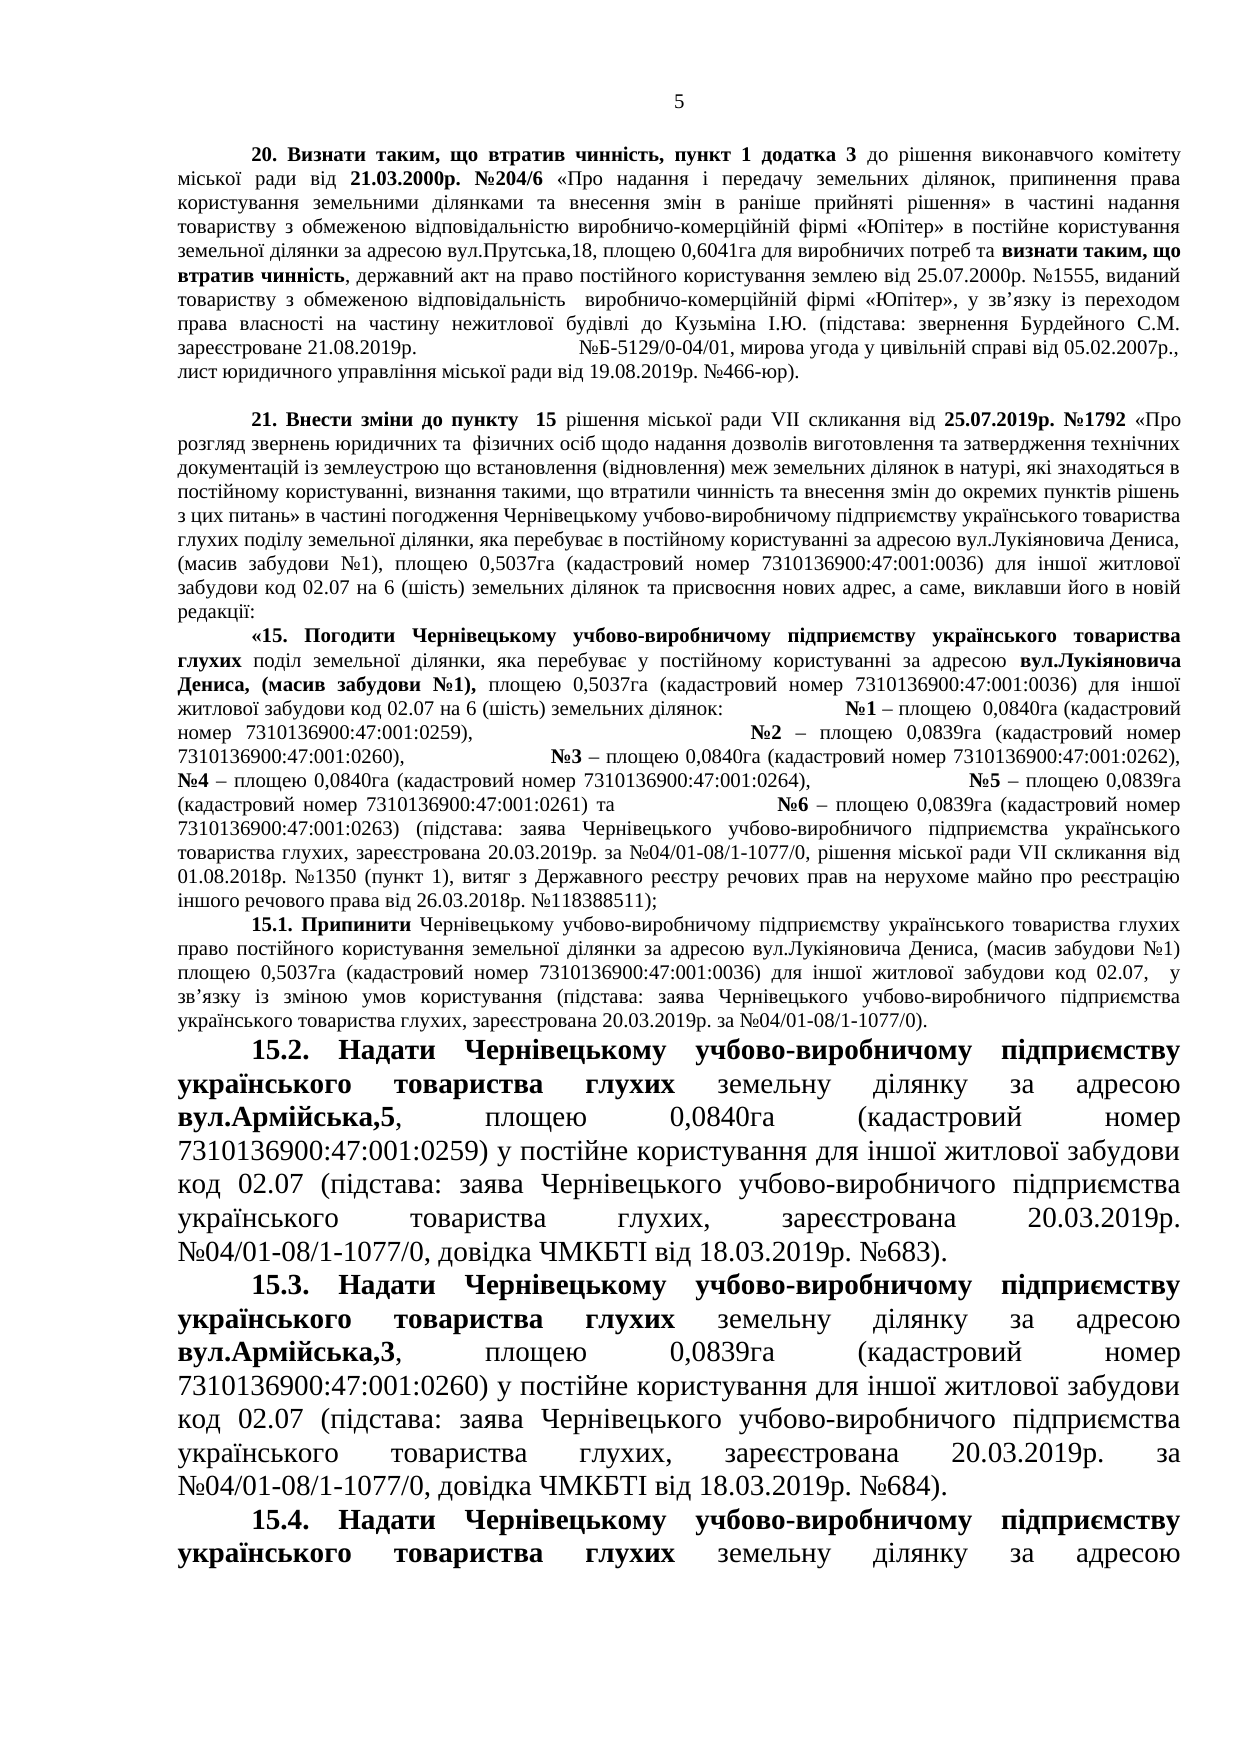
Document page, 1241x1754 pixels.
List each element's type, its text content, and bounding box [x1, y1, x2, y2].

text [177, 1502, 1181, 1569]
text 15.2. Надати Чернівецькому учбово-виробничому підприємству українського товариства глухих земельну ділянку за адресою вул.Армійська,5, площею 0,0840га (кадастровий номер 7310136900:47:001:0259) у постійне користування для іншої житлової забудови код 02.07 (підстава: заява Чернівецького учбово-виробничого підприємства українського товариства глухих, зареєстрована 20.03.2019р. №04/01-08/1-1077/0, довідка ЧМКБТІ від 18.03.2019р. №683). [177, 1032, 1181, 1267]
text 20. Визнати таким, що втратив чинність, пункт 1 додатка 3 до рішення виконавчого комітету міської ради від 21.03.2000р. №204/6 «Про надання і передачу земельних ділянок, припинення права користування земельними ділянками та внесення змін в раніше прийняті рішення» в частині надання товариству з обмеженою відповідальністю виробничо-комерційній фірмі «Юпітер» в постійне користування земельної ділянки за адресою вул.Прутська,18, площею 0,6041га для виробничих потреб та визнати таким, що втратив чинність, державний акт на право постійного користування землею від 25.07.2000р. №1555, виданий товариству з обмеженою відповідальність виробничо-комерційній фірмі «Юпітер», у зв’язку із переходом права власності на частину нежитлової будівлі до Кузьміна І.Ю. (підстава: звернення Бурдейного С.М. зареєстроване 21.08.2019р. №Б-5129/0-04/01, мирова угода у цивільній справі від 05.02.2007р., лист юридичного управління міської ради від 19.08.2019р. №466-юр). [177, 142, 1181, 383]
text 21. Внести зміни до пункту 15 рішення міської ради VII скликання від 25.07.2019р. №1792 «Про розгляд звернень юридичних та фізичних осіб щодо надання дозволів виготовлення та затвердження технічних документацій із землеустрою що встановлення (відновлення) меж земельних ділянок в натурі, які знаходяться в постійному користуванні, визнання такими, що втратили чинність та внесення змін до окремих пунктів рішень з цих питань» в частині погодження Чернівецькому учбово-виробничому підприємству українського товариства глухих поділу земельної ділянки, яка перебуває в постійному користуванні за адресою вул.Лукіяновича Дениса, (масив забудови №1), площею 0,5037га (кадастровий номер 7310136900:47:001:0036) для іншої житлової забудови код 02.07 на 6 (шість) земельних ділянок та присвоєння нових адрес, а саме, виклавши його в новій редакції: [177, 407, 1181, 623]
text «15. Погодити Чернівецькому учбово-виробничому підприємству українського товариства глухих поділ земельної ділянки, яка перебуває у постійному користуванні за адресою вул.Лукіяновича Дениса, (масив забудови №1), площею 0,5037га (кадастровий номер 7310136900:47:001:0036) для іншої житлової забудови код 02.07 на 6 (шість) земельних ділянок: №1 – площею 0,0840га (кадастровий номер 7310136900:47:001:0259), №2 – площею 0,0839га (кадастровий номер 7310136900:47:001:0260), №3 – площею 0,0840га (кадастровий номер 7310136900:47:001:0262), №4 – площею 0,0840га (кадастровий номер 7310136900:47:001:0264), №5 – площею 0,0839га (кадастровий номер 7310136900:47:001:0261) та №6 – площею 0,0839га (кадастровий номер 7310136900:47:001:0263) (підстава: заява Чернівецького учбово-виробничого підприємства українського товариства глухих, зареєстрована 20.03.2019р. за №04/01-08/1-1077/0, рішення міської ради VIІ скликання від 01.08.2018р. №1350 (пункт 1), витяг з Державного реєстру речових прав на нерухоме майно про реєстрацію іншого речового права від 26.03.2018р. №118388511); [177, 623, 1181, 912]
text 15.1. Припинити Чернівецькому учбово-виробничому підприємству українського товариства глухих право постійного користування земельної ділянки за адресою вул.Лукіяновича Дениса, (масив забудови №1) площею 0,5037га (кадастровий номер 7310136900:47:001:0036) для іншої житлової забудови код 02.07, у зв’язку із зміною умов користування (підстава: заява Чернівецького учбово-виробничого підприємства українського товариства глухих, зареєстрована 20.03.2019р. за №04/01-08/1-1077/0). [177, 912, 1181, 1032]
text 15.3. Надати Чернівецькому учбово-виробничому підприємству українського товариства глухих земельну ділянку за адресою вул.Армійська,3, площею 0,0839га (кадастровий номер 7310136900:47:001:0260) у постійне користування для іншої житлової забудови код 02.07 (підстава: заява Чернівецького учбово-виробничого підприємства українського товариства глухих, зареєстрована 20.03.2019р. за №04/01-08/1-1077/0, довідка ЧМКБТІ від 18.03.2019р. №684). [177, 1267, 1181, 1502]
